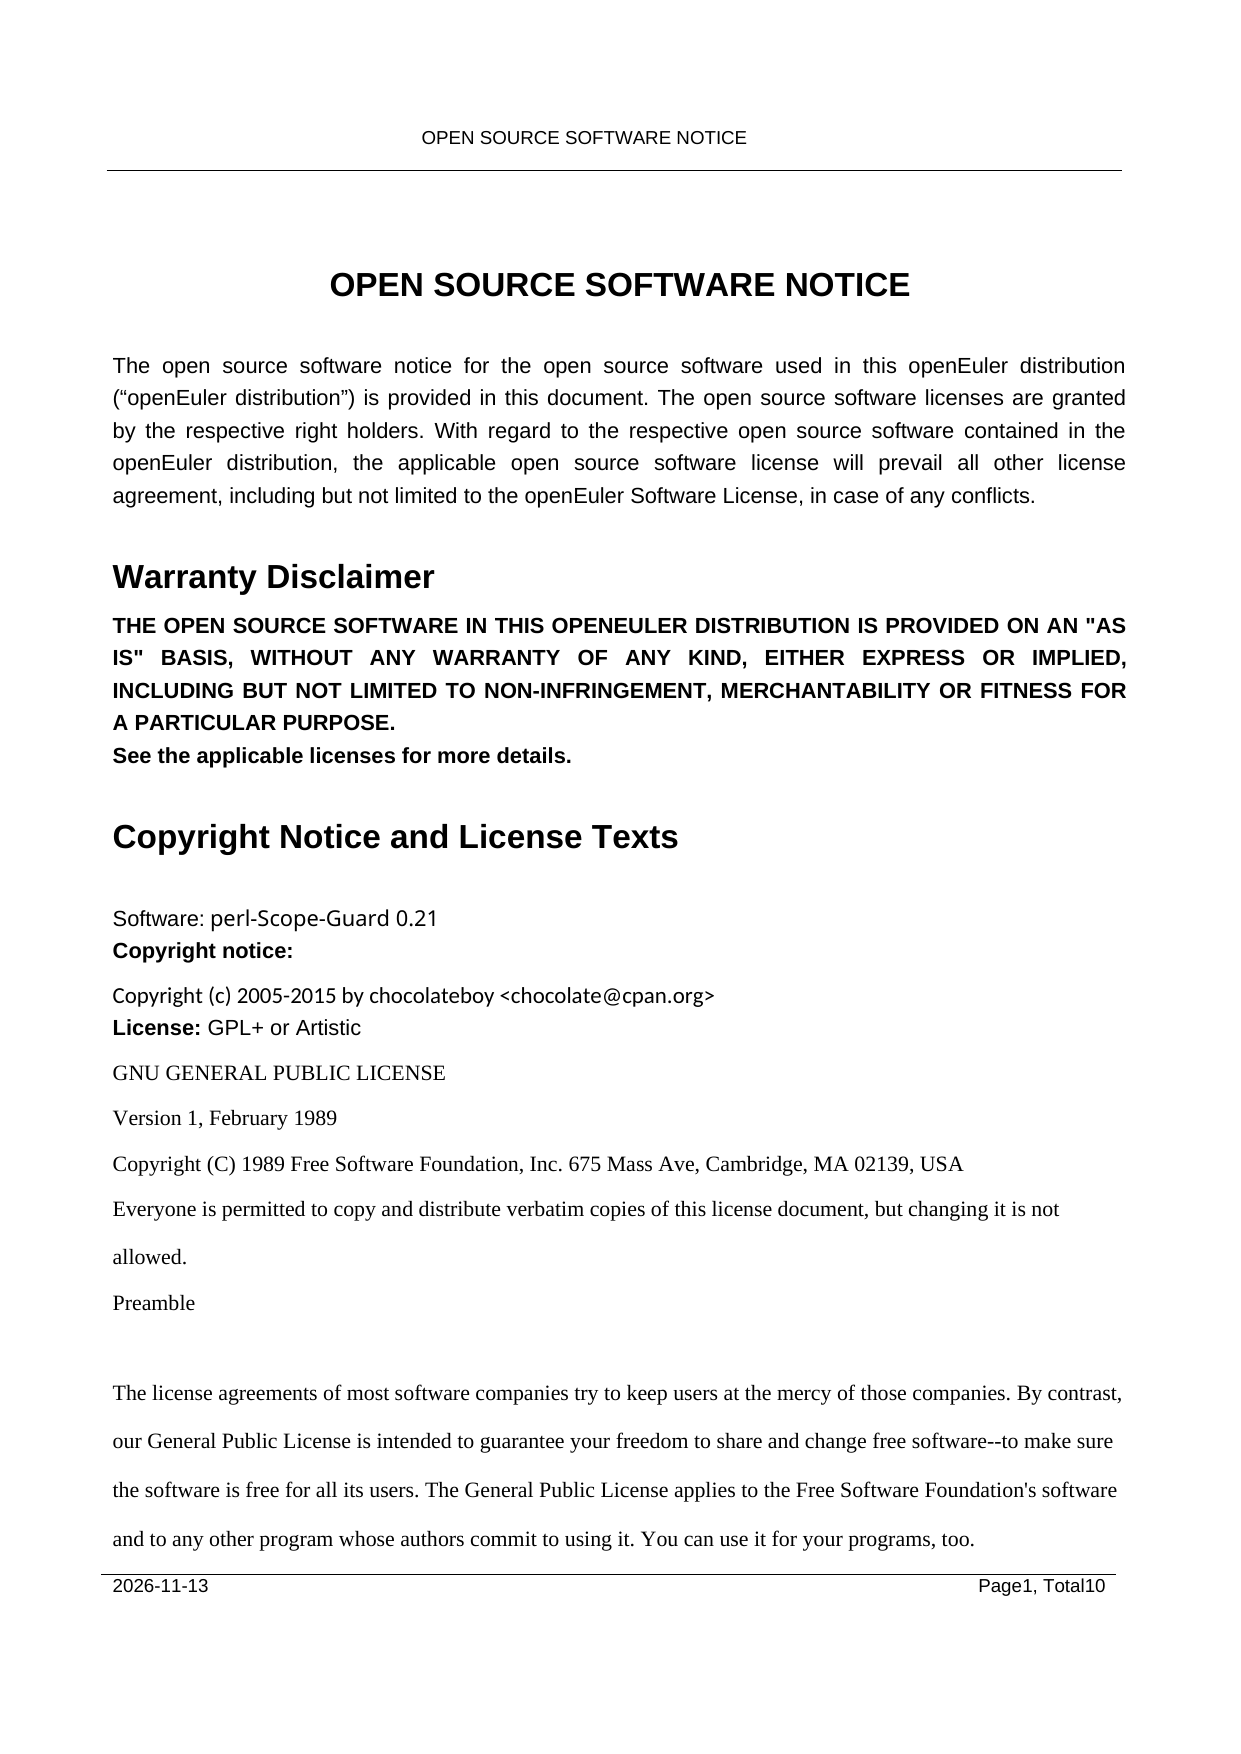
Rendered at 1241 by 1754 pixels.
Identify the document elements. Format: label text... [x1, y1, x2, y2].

text Copyright Notice and License Texts [112, 804, 1128, 869]
text Copyright (c) 2005-2015 by chocolateboy <chocolate@cpan.org> [112, 979, 1128, 1012]
text Everyone is permitted to copy and distribute verbatim copies of this license document, but changing it is not allowed. [112, 1192, 1128, 1273]
text Preamble [112, 1286, 1128, 1318]
text The open source software notice for the open source software used in this openEuler distribution (“openEuler distribution”) is provided in this document. The open source software licenses are granted by the respective right holders. With regard to the respective open source software contained in the openEuler distribution, the applicable open source software license will prevail all other license agreement, including but not limited to the openEuler Software License, in case of any conflicts. [112, 349, 1128, 511]
text THE OPEN SOURCE SOFTWARE IN THIS OPENEULER DISTRIBUTION IS PROVIDED ON AN "AS IS" BASIS, WITHOUT ANY WARRANTY OF ANY KIND, EITHER EXPRESS OR IMPLIED, INCLUDING BUT NOT LIMITED TO NON-INFRINGEMENT, MERCHANTABILITY OR FITNESS FOR A PARTICULAR PURPOSE. See the applicable licenses for more details. [112, 609, 1128, 771]
text The license agreements of most software companies try to keep users at the mercy of those companies. By contrast, our General Public License is intended to guarantee your freedom to share and change free software--to make sure the software is free for all its users. The General Public License applies to the Free Software Foundation's software and to any other program whose authors commit to using it. You can use it for your programs, too. [112, 1376, 1128, 1555]
text Software: perl-Scope-Guard 0.21 [112, 901, 1128, 934]
text License: GPL+ or Artistic [112, 1012, 1128, 1044]
text OPEN SOURCE SOFTWARE NOTICE [112, 251, 1128, 316]
text Copyright notice: [112, 934, 1128, 966]
text GNU GENERAL PUBLIC LICENSE [112, 1057, 1128, 1089]
text Copyright (C) 1989 Free Software Foundation, Inc. 675 Mass Ave, Cambridge, MA 02139, USA [112, 1147, 1128, 1179]
text Version 1, February 1989 [112, 1102, 1128, 1134]
text Warranty Disclaimer [112, 544, 1128, 609]
